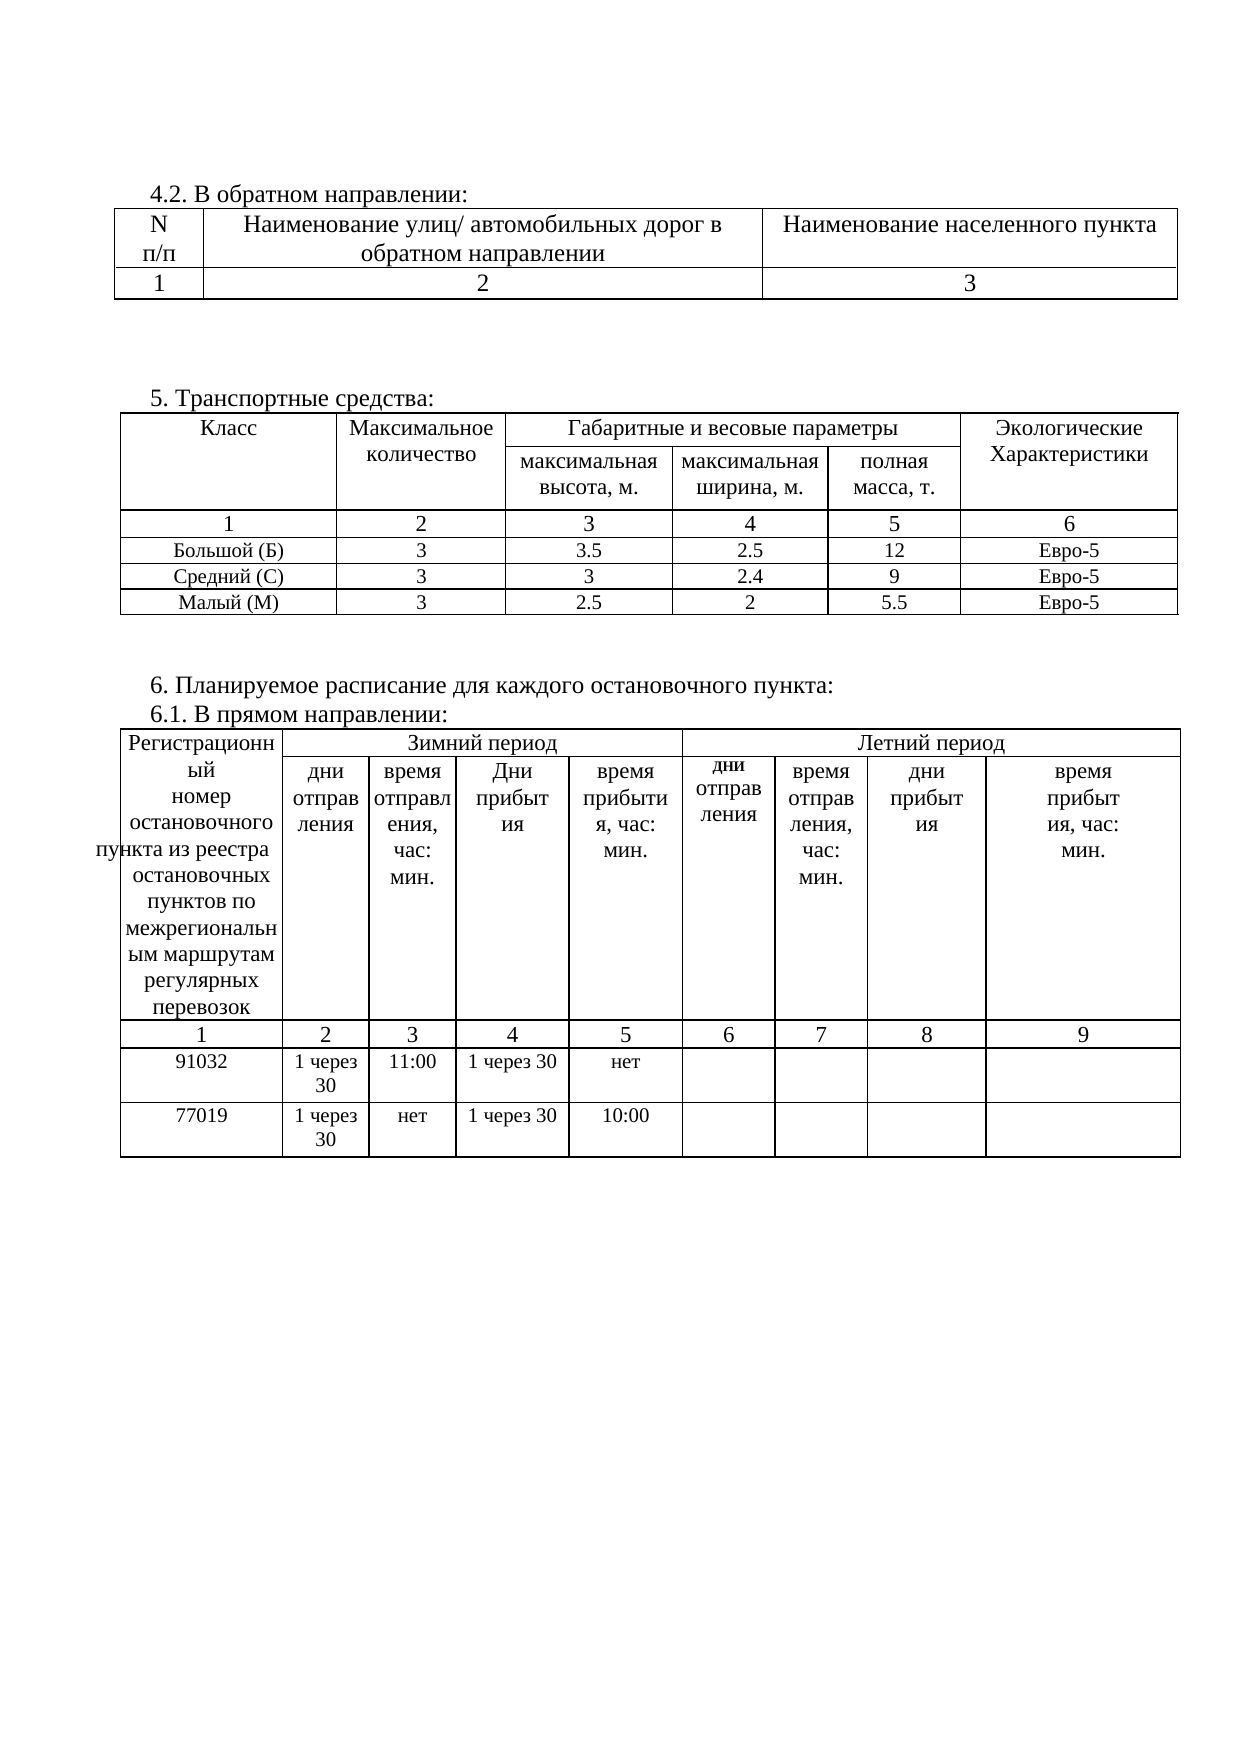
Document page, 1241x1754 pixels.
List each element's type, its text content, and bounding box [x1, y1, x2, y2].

table_cell 3 [337, 538, 505, 562]
table_header N п/п [115, 209, 203, 267]
table_cell время прибыти я, час: мин. [570, 757, 682, 1019]
table_cell [683, 1049, 774, 1102]
table_cell [987, 1103, 1180, 1156]
table_cell нет [370, 1103, 455, 1156]
table_cell 2 [337, 511, 505, 537]
table_cell Евро-5 [961, 538, 1177, 562]
table_cell 1 [121, 511, 336, 537]
table_cell 3 [337, 590, 505, 614]
table_cell 1 через 30 [283, 1103, 368, 1156]
table_header Регистрационный номер остановочного пункта из реестра остановочных пунктов по межрегиональным маршрутам регулярных перевозок [121, 730, 282, 1019]
table_cell 3 [506, 511, 672, 537]
table_cell [776, 1103, 867, 1156]
text 5. Транспортные средства: [150, 383, 1090, 412]
table_header Максимальное количество [337, 414, 505, 509]
table_cell 1 через 30 [283, 1049, 368, 1102]
table_cell 9 [829, 564, 960, 588]
table_cell [868, 1103, 985, 1156]
table_header Наименование улиц/ автомобильных дорог в обратном направлении [204, 209, 762, 267]
table_cell 6 [683, 1021, 774, 1047]
table_cell время отправ ления, час: мин. [776, 757, 867, 1019]
table_cell дни прибыт ия [868, 757, 985, 1019]
table_cell 4 [457, 1021, 568, 1047]
table_cell 12 [829, 538, 960, 562]
table_header Класс [121, 414, 336, 509]
table_cell 9 [987, 1021, 1180, 1047]
table_cell 3 [337, 564, 505, 588]
table_cell 3 [506, 564, 672, 588]
table_cell 2.5 [673, 538, 827, 562]
table_cell [683, 1103, 774, 1156]
table_cell 5 [829, 511, 960, 537]
table_cell Евро-5 [961, 564, 1177, 588]
table_cell 5.5 [829, 590, 960, 614]
table_cell 77019 [121, 1103, 282, 1156]
table_cell 3 [763, 267, 1177, 298]
table_cell 91032 [121, 1049, 282, 1102]
text 6. Планируемое расписание для каждого остановочного пункта: [150, 670, 1090, 699]
table_cell 1 [115, 268, 203, 298]
table_cell 8 [868, 1021, 985, 1047]
table_cell 5 [570, 1021, 682, 1047]
table_header Габаритные и весовые параметры [506, 414, 960, 446]
table_header Летний период [683, 730, 1180, 756]
table_cell Малый (М) [121, 590, 336, 614]
table_header Зимний период [283, 730, 682, 756]
table_cell 1 через 30 [457, 1103, 568, 1156]
table_cell 2 [283, 1021, 368, 1047]
table_cell 6 [961, 511, 1177, 537]
table_cell 11:00 [370, 1049, 455, 1102]
table_cell время отправл ения, час: мин. [370, 757, 455, 1019]
table_cell 1 через 30 [457, 1049, 568, 1102]
table_cell 1 [121, 1021, 282, 1047]
table_cell 2.5 [506, 590, 672, 614]
table_cell 7 [776, 1021, 867, 1047]
table_cell 3 [370, 1021, 455, 1047]
table_cell Большой (Б) [121, 538, 336, 562]
table_cell [868, 1049, 985, 1102]
table_cell ДНИ отправ ления [683, 757, 774, 1019]
table_cell Дни прибыт ия [457, 757, 568, 1019]
table_cell 3.5 [506, 538, 672, 562]
table_cell 2 [673, 590, 827, 614]
table_header Наименование населенного пункта [763, 209, 1177, 267]
table_cell 10:00 [570, 1103, 682, 1156]
table_cell 2 [204, 268, 762, 298]
table_header Экологические Характеристики [961, 414, 1177, 509]
text 6.1. В прямом направлении: [150, 699, 1090, 728]
table_cell [776, 1049, 867, 1102]
table_cell полная масса, т. [829, 447, 960, 509]
table_cell 2.4 [673, 564, 827, 588]
table_cell Евро-5 [961, 590, 1177, 614]
table_cell максимальная высота, м. [506, 447, 672, 509]
text 4.2. В обратном направлении: [150, 179, 1090, 207]
table_cell 4 [673, 511, 827, 537]
table_cell нет [570, 1049, 682, 1102]
table_cell [987, 1049, 1180, 1102]
table_cell Средний (С) [121, 564, 336, 588]
table_cell время прибыт ия, час: мин. [987, 757, 1180, 1019]
table_cell максимальная ширина, м. [673, 447, 827, 509]
table_cell дни отправ ления [283, 757, 368, 1019]
